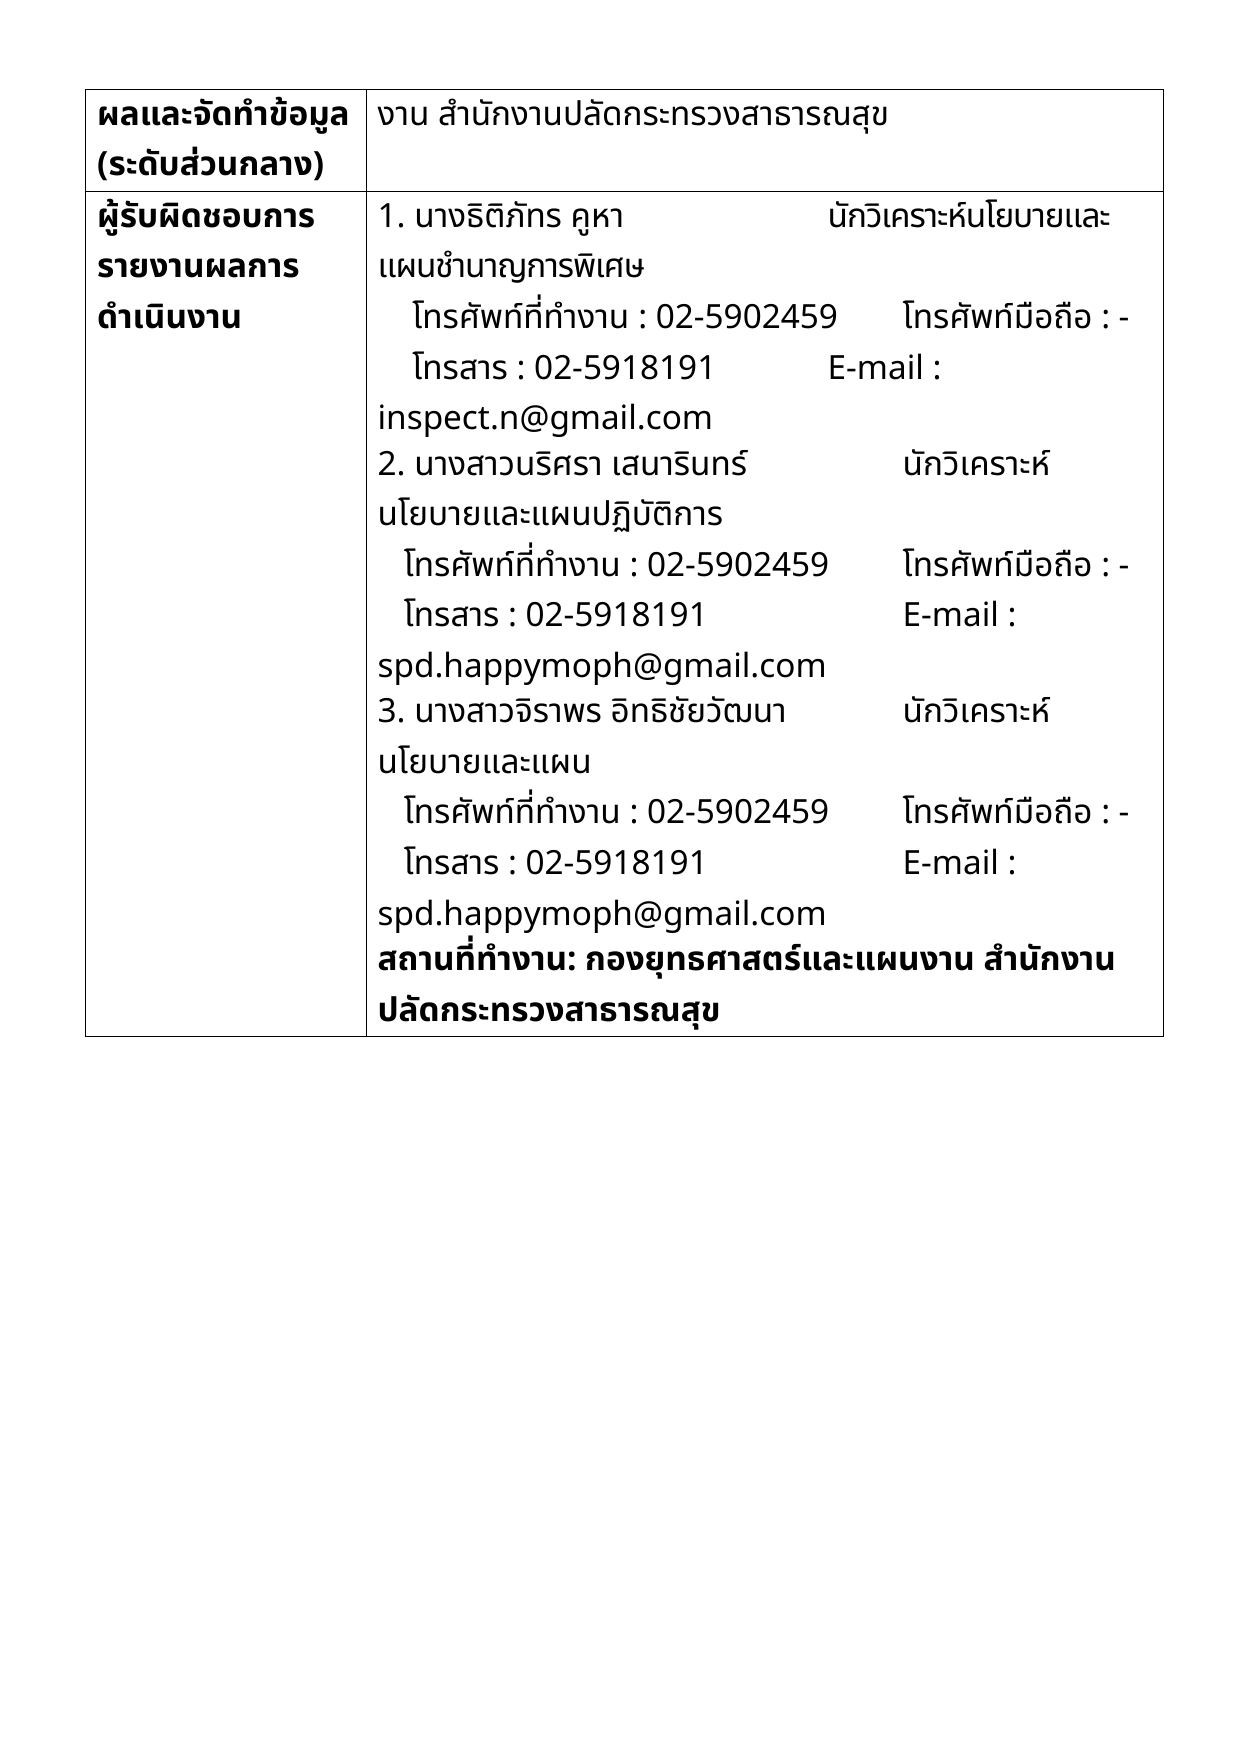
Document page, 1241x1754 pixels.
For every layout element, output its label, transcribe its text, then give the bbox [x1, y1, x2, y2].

table_cell ผู้รับผิดชอบการรายงานผลการดำเนินงาน [86, 192, 366, 1036]
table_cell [367, 90, 1163, 191]
table_cell 1. นางธิติภัทร คูหา นักวิเคราะห์นโยบายและแผนชำนาญการพิเศษ โทรศัพท์ที่ทำงาน : 02-5902459 โทรศัพท์มือถือ : - โทรสาร : 02-5918191 E-mail : inspect.n@gmail.com 2. นางสาวนริศรา เสนารินทร์ นักวิเคราะห์นโยบายและแผนปฏิบัติการ โทรศัพท์ที่ทำงาน : 02-5902459 โทรศัพท์มือถือ : - โทรสาร : 02-5918191 E-mail : spd.happymoph@gmail.com 3. นางสาวจิราพร อิทธิชัยวัฒนา นักวิเคราะห์นโยบายและแผน โทรศัพท์ที่ทำงาน : 02-5902459 โทรศัพท์มือถือ : - โทรสาร : 02-5918191 E-mail : spd.happymoph@gmail.com สถานที่ทำงาน: กองยุทธศาสตร์และแผนงาน สำนักงานปลัดกระทรวงสาธารณสุข [367, 192, 1163, 1036]
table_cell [86, 90, 366, 191]
